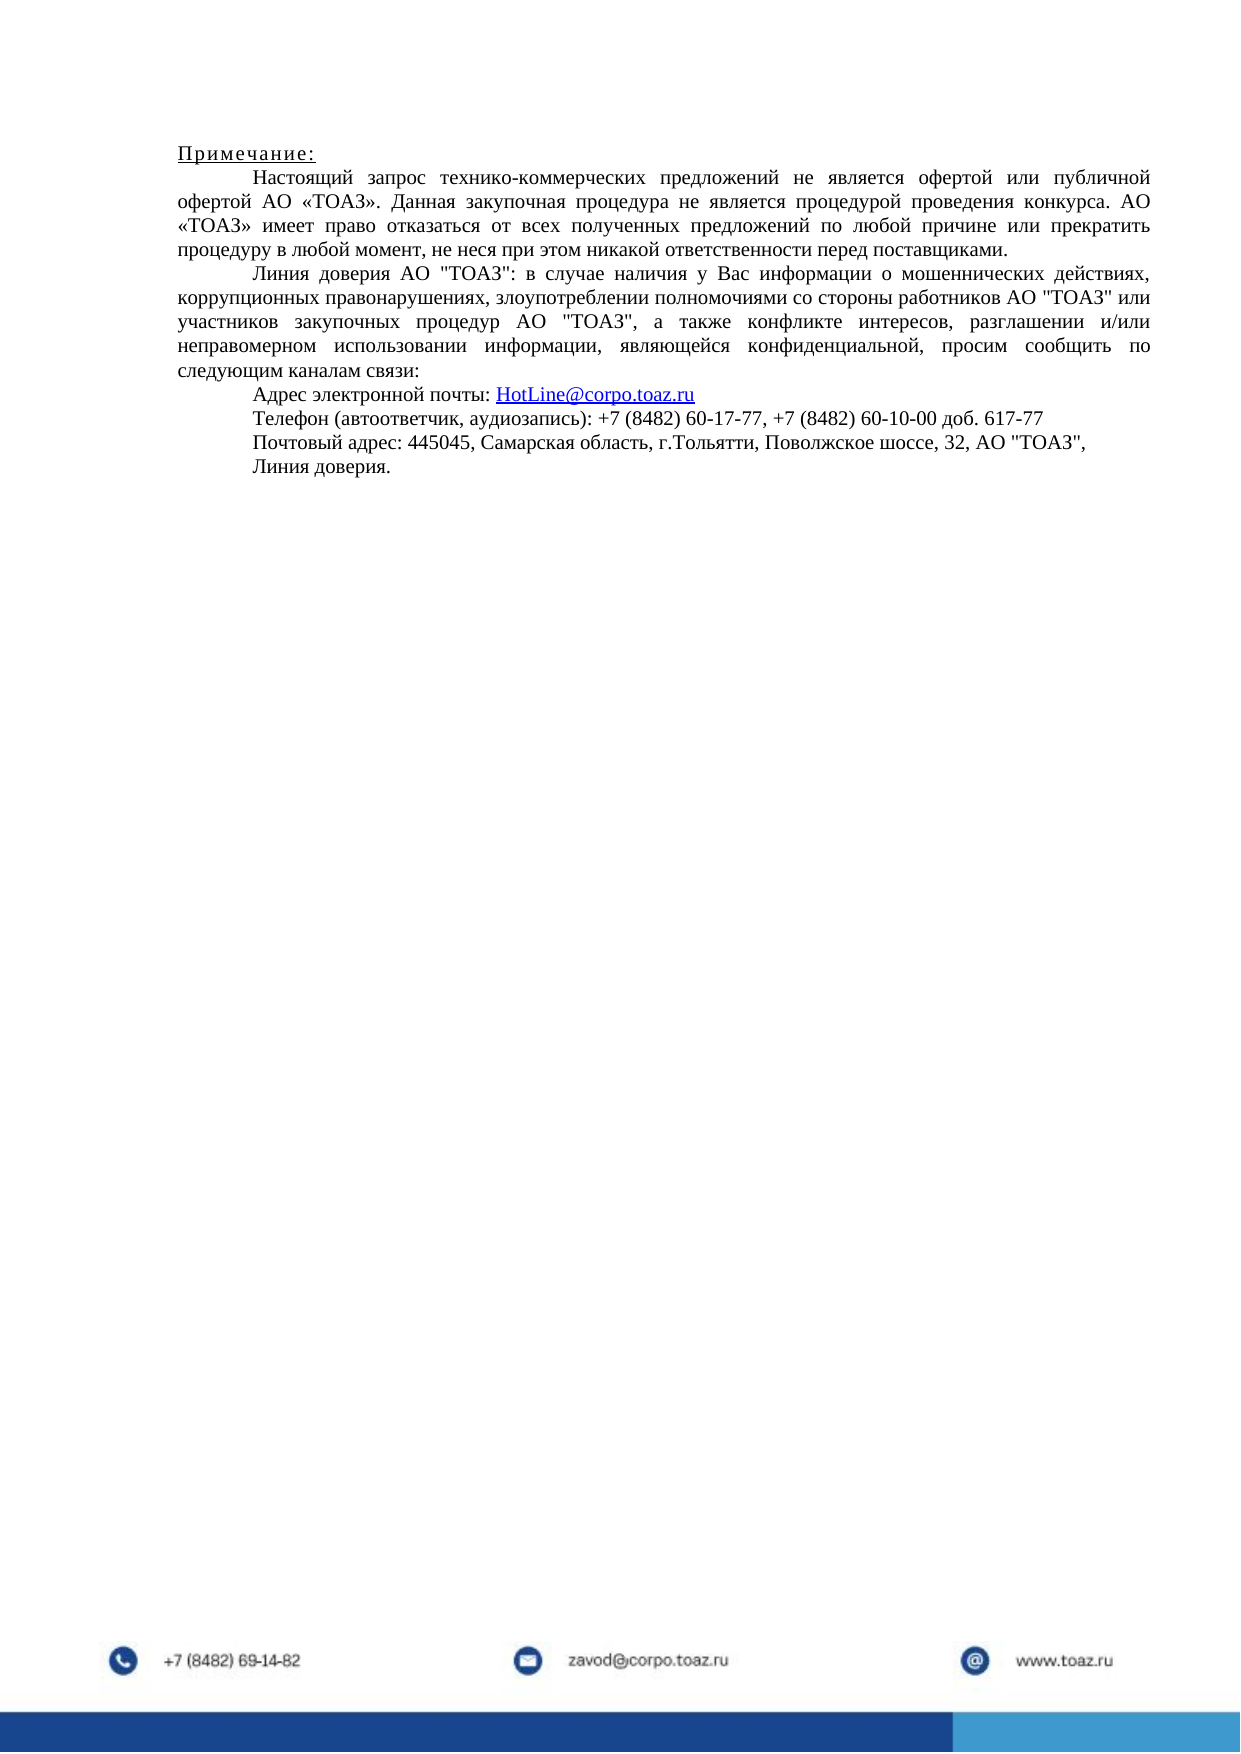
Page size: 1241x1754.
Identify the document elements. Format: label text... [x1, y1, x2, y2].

list Линия доверия. [251, 454, 1152, 478]
list Телефон (автоответчик, аудиозапись): +7 (8482) 60-17-77, +7 (8482) 60-10-00 доб. 617-77 [177, 406, 1152, 430]
picture [0, 1641, 1240, 1752]
list Адрес электронной почты: HotLine@corpo.toaz.ru [177, 382, 1152, 406]
text Примечание: [177, 141, 1152, 165]
list Почтовый адрес: 445045, Самарская область, г.Тольятти, Поволжское шоссе, 32, АО "ТОАЗ", [251, 430, 1152, 454]
list Линия доверия АО "ТОАЗ": в случае наличия у Вас информации о мошеннических действиях, коррупционных правонарушениях, злоупотреблении полномочиями со стороны работников АО "ТОАЗ" или участников закупочных процедур АО "ТОАЗ", а также конфликте интересов, разглашении и/или неправомерном использовании информации, являющейся конфиденциальной, просим сообщить по следующим каналам связи: [177, 261, 1152, 382]
list Настоящий запрос технико-коммерческих предложений не является офертой или публичной офертой АО «ТОАЗ». Данная закупочная процедура не является процедурой проведения конкурса. АО «ТОАЗ» имеет право отказаться от всех полученных предложений по любой причине или прекратить процедуру в любой момент, не неся при этом никакой ответственности перед поставщиками. [177, 165, 1152, 261]
